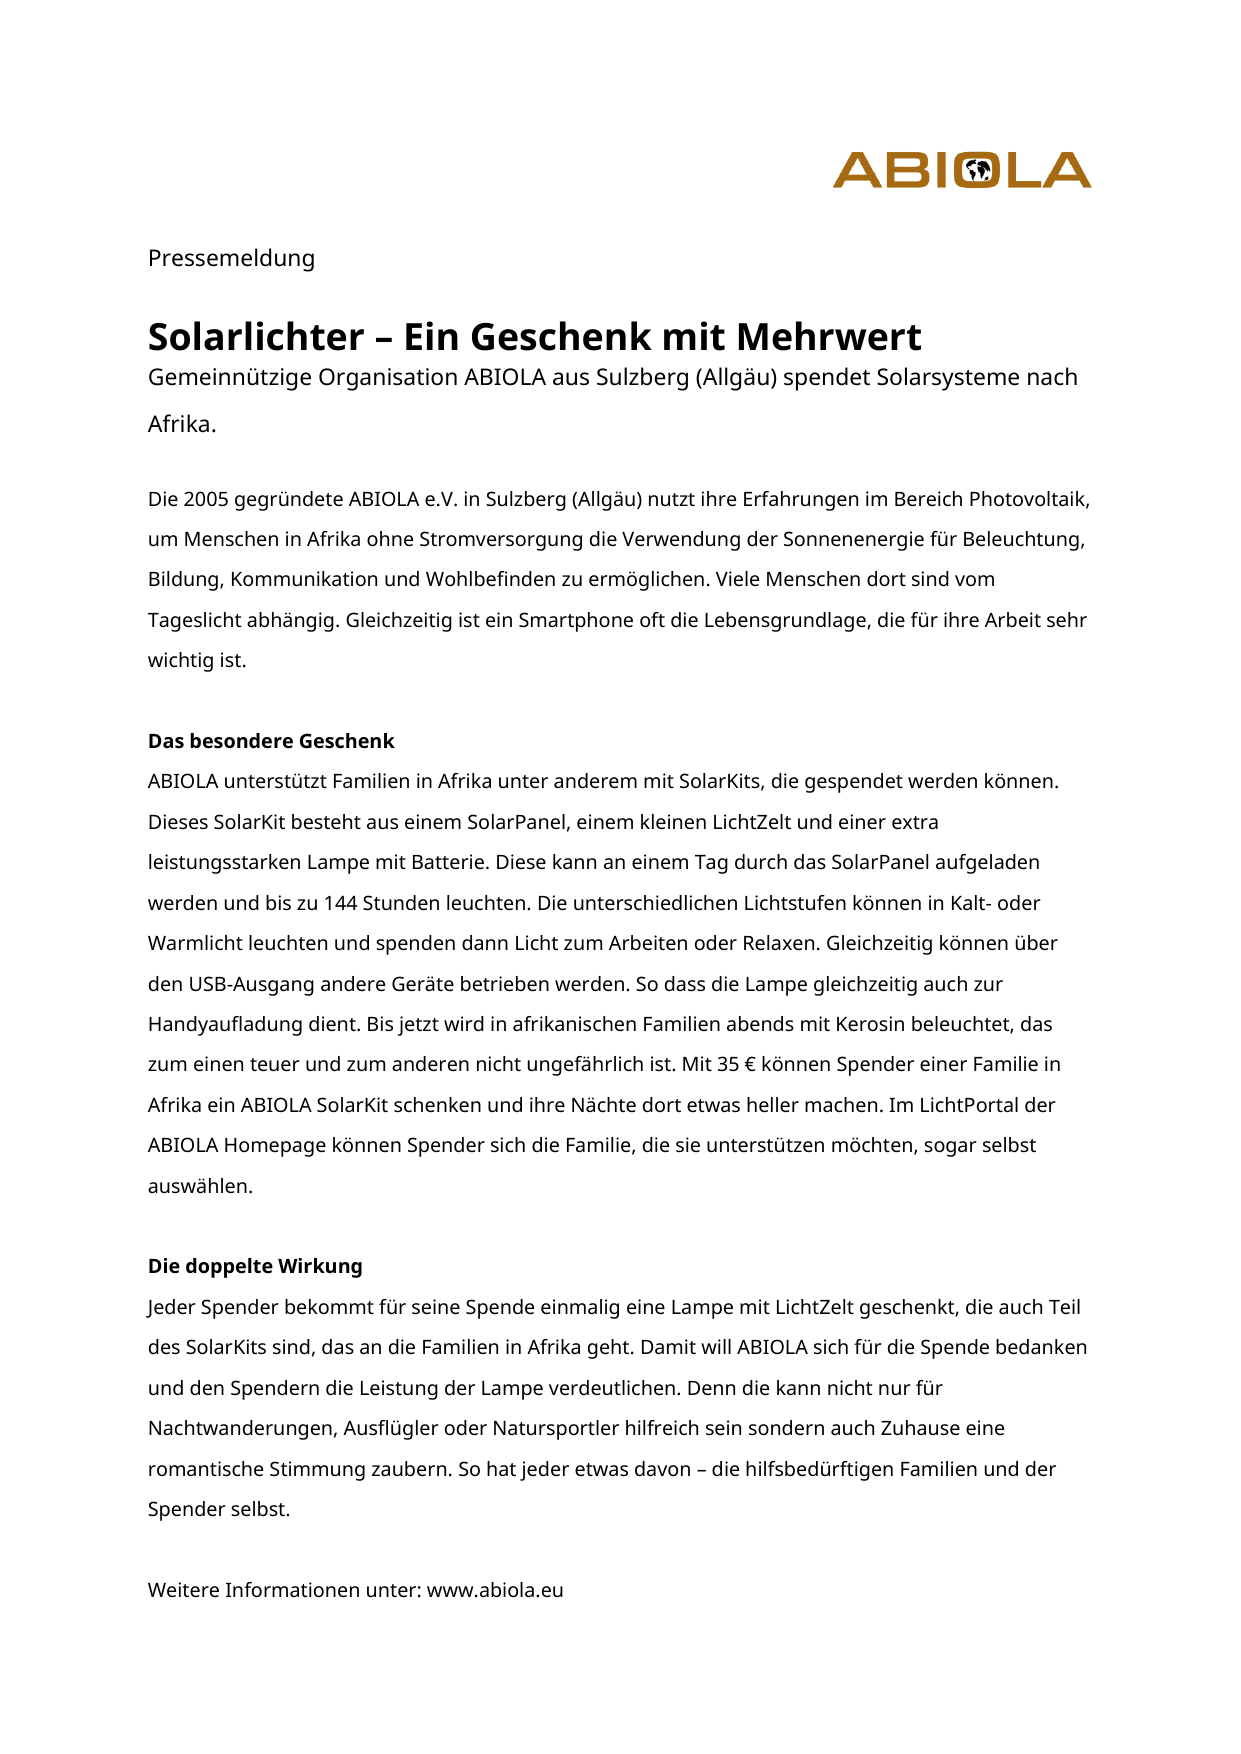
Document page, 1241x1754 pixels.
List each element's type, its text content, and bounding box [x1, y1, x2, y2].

text Die 2005 gegründete ABIOLA e.V. in Sulzberg (Allgäu) nutzt ihre Erfahrungen im Bereich Photovoltaik, um Menschen in Afrika ohne Stromversorgung die Verwendung der Sonnenenergie für Beleuchtung, Bildung, Kommunikation und Wohlbefinden zu ermöglichen. Viele Menschen dort sind vom Tageslicht abhängig. Gleichzeitig ist ein Smartphone oft die Lebensgrundlage, die für ihre Arbeit sehr wichtig ist. [148, 485, 1093, 673]
text Pressemeldung [148, 242, 1093, 273]
text Das besondere Geschenk [148, 727, 1093, 754]
text Die doppelte Wirkung [148, 1253, 1093, 1280]
text Jeder Spender bekommt für seine Spende einmalig eine Lampe mit LichtZelt geschenkt, die auch Teil des SolarKits sind, das an die Familien in Afrika geht. Damit will ABIOLA sich für die Spende bedanken und den Spendern die Leistung der Lampe verdeutlichen. Denn die kann nicht nur für Nachtwanderungen, Ausflügler oder Natursportler hilfreich sein sondern auch Zuhause eine romantische Stimmung zaubern. So hat jeder etwas davon – die hilfsbedürftigen Familien und der Spender selbst. [148, 1293, 1093, 1522]
picture [831, 147, 1093, 189]
text Gemeinnützige Organisation ABIOLA aus Sulzberg (Allgäu) spendet Solarsysteme nach Afrika. [148, 361, 1093, 439]
text ABIOLA unterstützt Familien in Afrika unter anderem mit SolarKits, die gespendet werden können. Dieses SolarKit besteht aus einem SolarPanel, einem kleinen LichtZelt und einer extra leistungsstarken Lampe mit Batterie. Diese kann an einem Tag durch das SolarPanel aufgeladen werden und bis zu 144 Stunden leuchten. Die unterschiedlichen Lichtstufen können in Kalt- oder Warmlicht leuchten und spenden dann Licht zum Arbeiten oder Relaxen. Gleichzeitig können über den USB-Ausgang andere Geräte betrieben werden. So dass die Lampe gleichzeitig auch zur Handyaufladung dient. Bis jetzt wird in afrikanischen Familien abends mit Kerosin beleuchtet, das zum einen teuer und zum anderen nicht ungefährlich ist. Mit 35 € können Spender einer Familie in Afrika ein ABIOLA SolarKit schenken und ihre Nächte dort etwas heller machen. Im LichtPortal der ABIOLA Homepage können Spender sich die Familie, die sie unterstützen möchten, sogar selbst auswählen. [148, 768, 1093, 1199]
text Solarlichter – Ein Geschenk mit Mehrwert [148, 310, 1093, 361]
text Weitere Informationen unter: www.abiola.eu [148, 1576, 1093, 1603]
